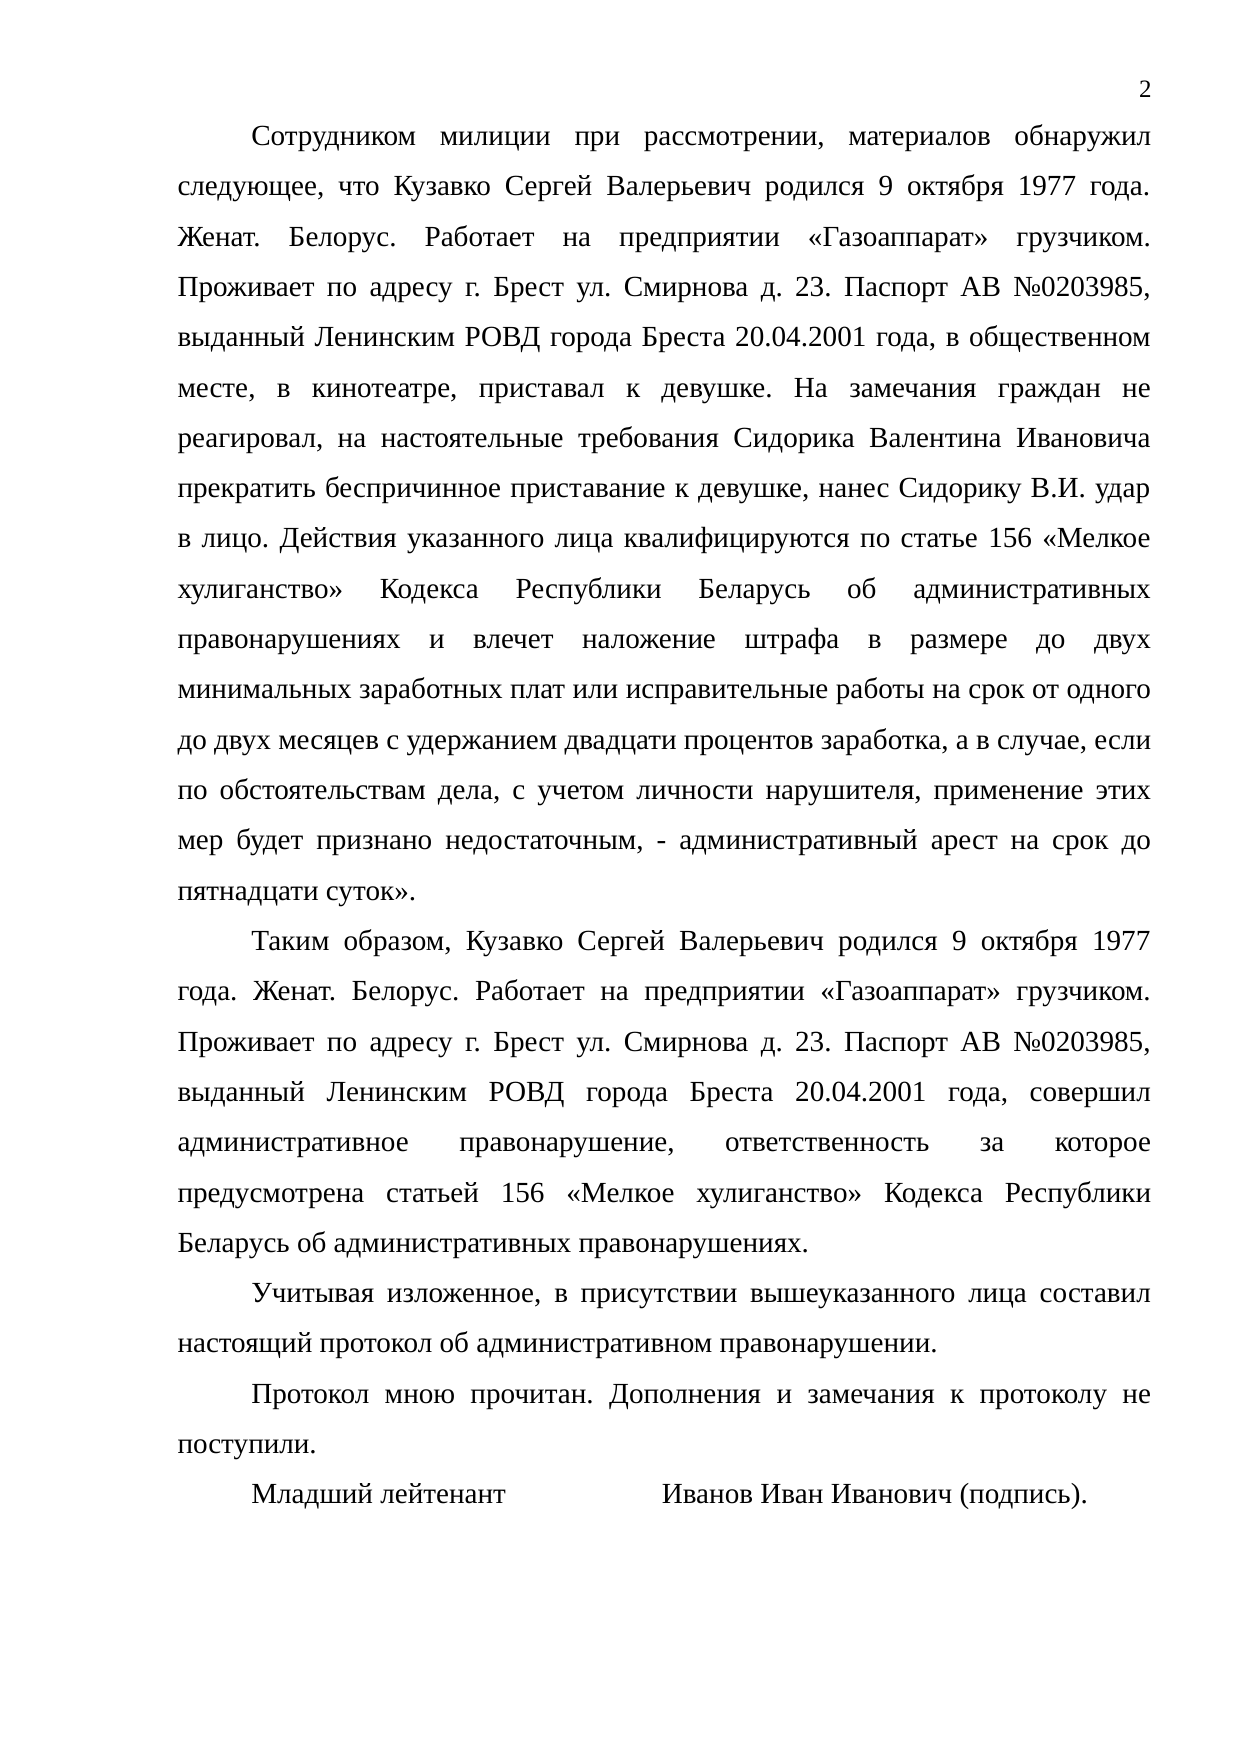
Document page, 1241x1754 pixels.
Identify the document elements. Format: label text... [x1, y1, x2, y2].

text Протокол мною прочитан. Дополнения и замечания к протоколу не поступили. [177, 1376, 1152, 1460]
text Учитывая изложенное, в присутствии вышеуказанного лица составил настоящий протокол об административном правонарушении. [177, 1275, 1152, 1359]
text Таким образом, Кузавко Сергей Валерьевич родился 9 октября 1977 года. Женат. Белорус. Работает на предприятии «Газоаппарат» грузчиком. Проживает по адресу г. Брест ул. Смирнова д. 23. Паспорт АВ №0203985, выданный Ленинским РОВД города Бреста 20.04.2001 года, совершил административное правонарушение, ответственность за которое предусмотрена статьей 156 «Мелкое хулиганство» Кодекса Республики Беларусь об административных правонарушениях. [177, 923, 1152, 1258]
text Сотрудником милиции при рассмотрении, материалов обнаружил следующее, что Кузавко Сергей Валерьевич родился 9 октября 1977 года. Женат. Белорус. Работает на предприятии «Газоаппарат» грузчиком. Проживает по адресу г. Брест ул. Смирнова д. 23. Паспорт АВ №0203985, выданный Ленинским РОВД города Бреста 20.04.2001 года, в общественном месте, в кинотеатре, приставал к девушке. На замечания граждан не реагировал, на настоятельные требования Сидорика Валентина Ивановича прекратить беспричинное приставание к девушке, нанес Сидорику В.И. удар в лицо. Действия указанного лица квалифицируются по статье 156 «Мелкое хулиганство» Кодекса Республики Беларусь об административных правонарушениях и влечет наложение штрафа в размере до двух минимальных заработных плат или исправительные работы на срок от одного до двух месяцев с удержанием двадцати процентов заработка, а в случае, если по обстоятельствам дела, с учетом личности нарушителя, применение этих мер будет признано недостаточным, - административный арест на срок до пятнадцати суток». [177, 118, 1152, 906]
text Младший лейтенант Иванов Иван Иванович (подпись). [177, 1477, 1152, 1510]
